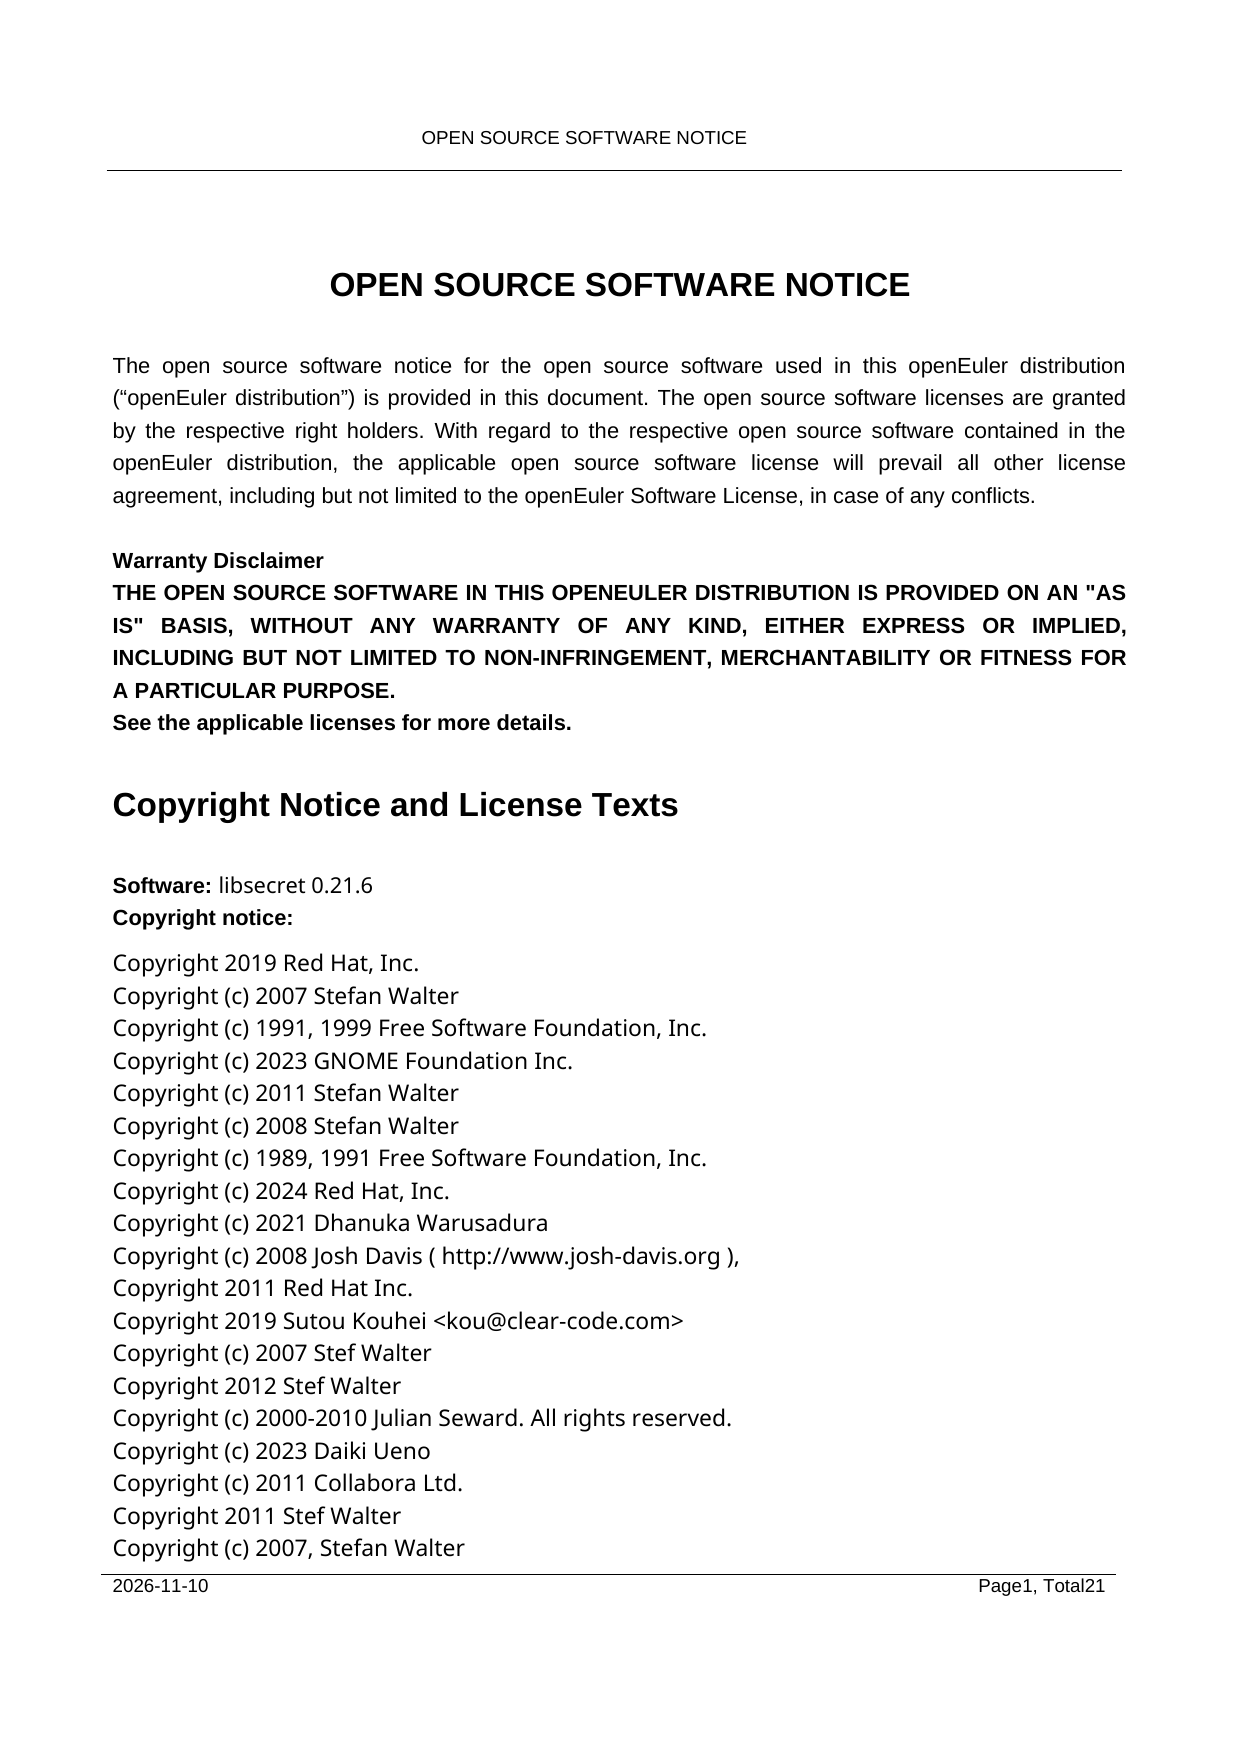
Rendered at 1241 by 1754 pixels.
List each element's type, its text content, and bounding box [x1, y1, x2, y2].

text The open source software notice for the open source software used in this openEuler distribution (“openEuler distribution”) is provided in this document. The open source software licenses are granted by the respective right holders. With regard to the respective open source software contained in the openEuler distribution, the applicable open source software license will prevail all other license agreement, including but not limited to the openEuler Software License, in case of any conflicts. [112, 349, 1128, 511]
text OPEN SOURCE SOFTWARE NOTICE [112, 251, 1128, 316]
title Software: libsecret 0.21.6 [112, 869, 1128, 901]
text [112, 947, 1128, 1564]
text Warranty Disclaimer [112, 544, 1128, 576]
text Copyright Notice and License Texts [112, 771, 1128, 836]
text THE OPEN SOURCE SOFTWARE IN THIS OPENEULER DISTRIBUTION IS PROVIDED ON AN "AS IS" BASIS, WITHOUT ANY WARRANTY OF ANY KIND, EITHER EXPRESS OR IMPLIED, INCLUDING BUT NOT LIMITED TO NON-INFRINGEMENT, MERCHANTABILITY OR FITNESS FOR A PARTICULAR PURPOSE. See the applicable licenses for more details. [112, 576, 1128, 739]
text Copyright notice: [112, 901, 1128, 934]
